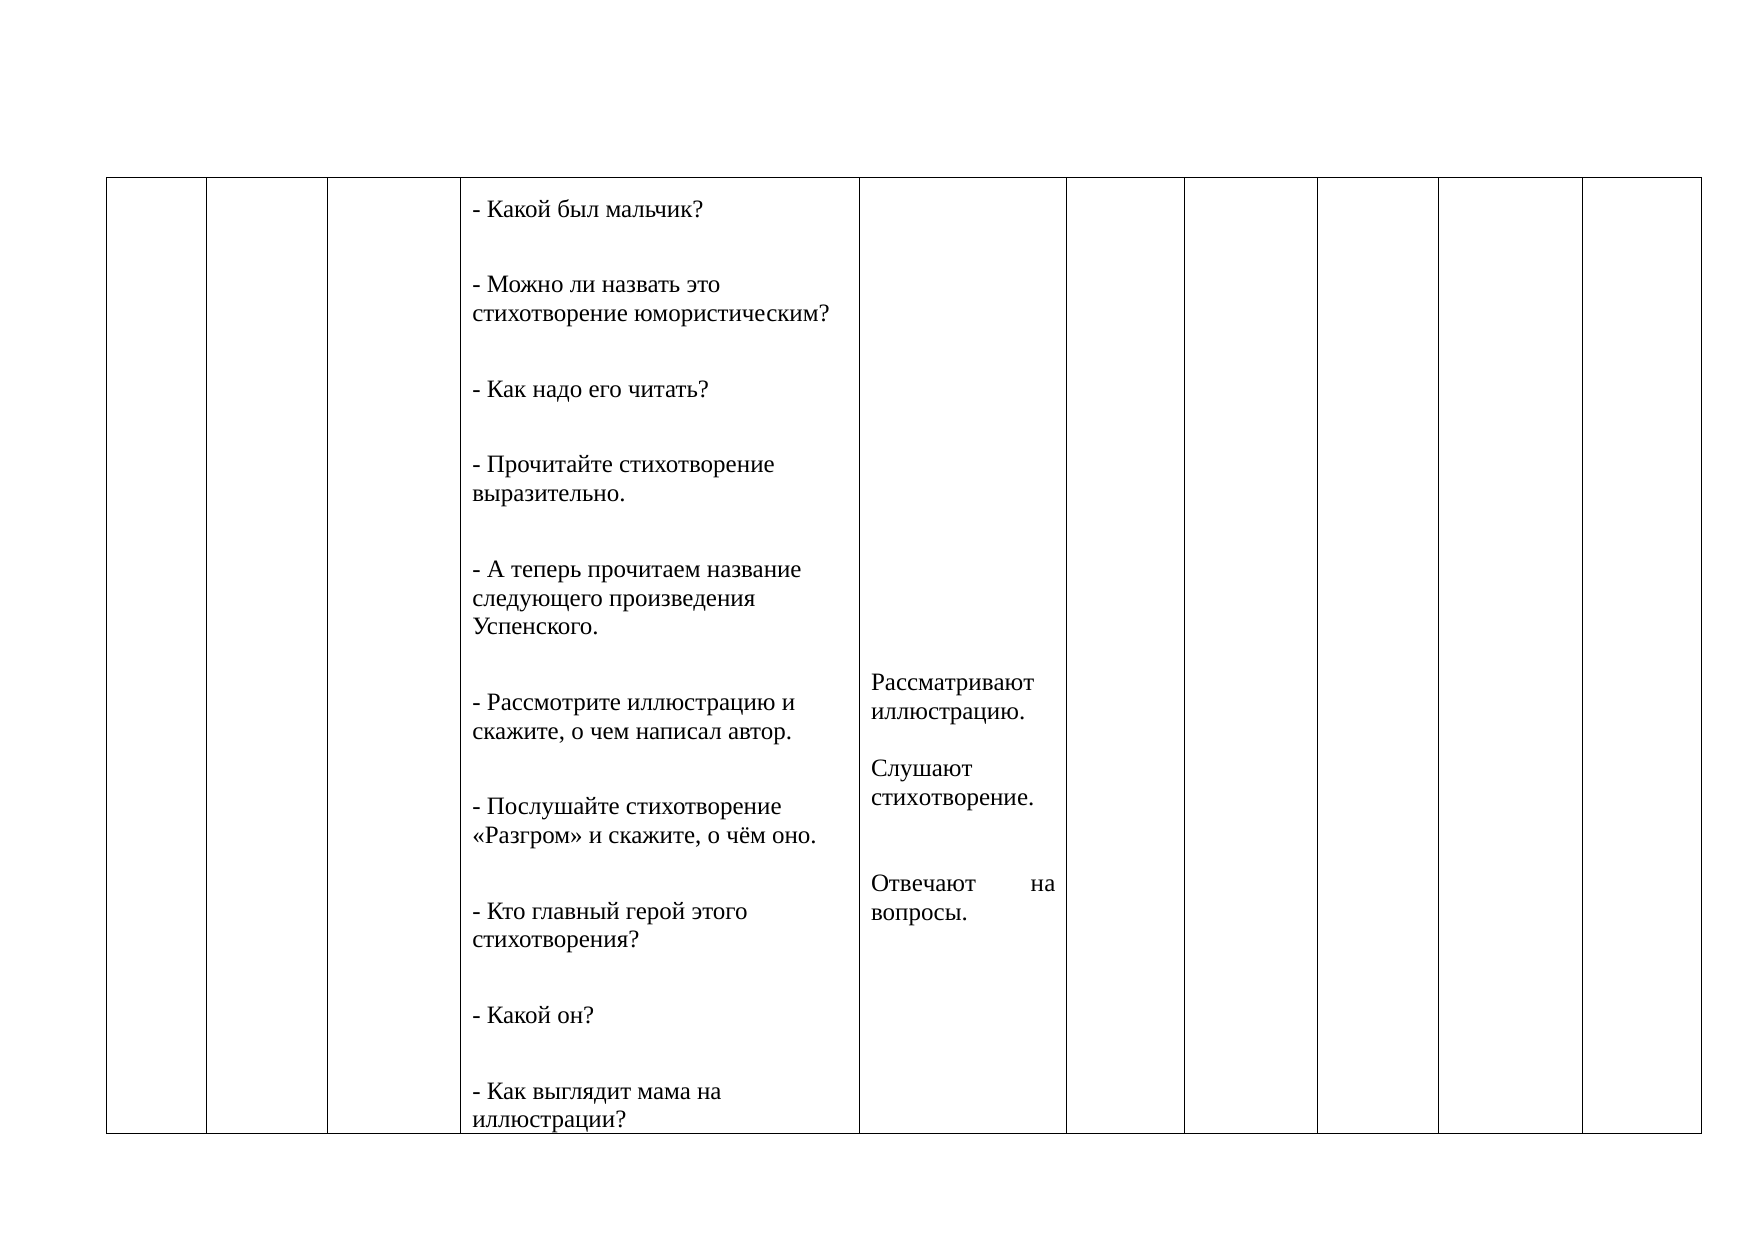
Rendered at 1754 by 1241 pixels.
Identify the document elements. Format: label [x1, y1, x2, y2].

table_cell [1067, 178, 1184, 1133]
table_cell [207, 178, 327, 1133]
table_cell [1583, 178, 1701, 1133]
table_cell [1439, 178, 1582, 1133]
table_cell [860, 178, 1066, 1133]
table_cell [461, 178, 859, 1133]
table_cell [328, 178, 460, 1133]
table_cell [107, 178, 206, 1133]
table_cell [1185, 178, 1317, 1133]
table_cell [1318, 178, 1438, 1133]
